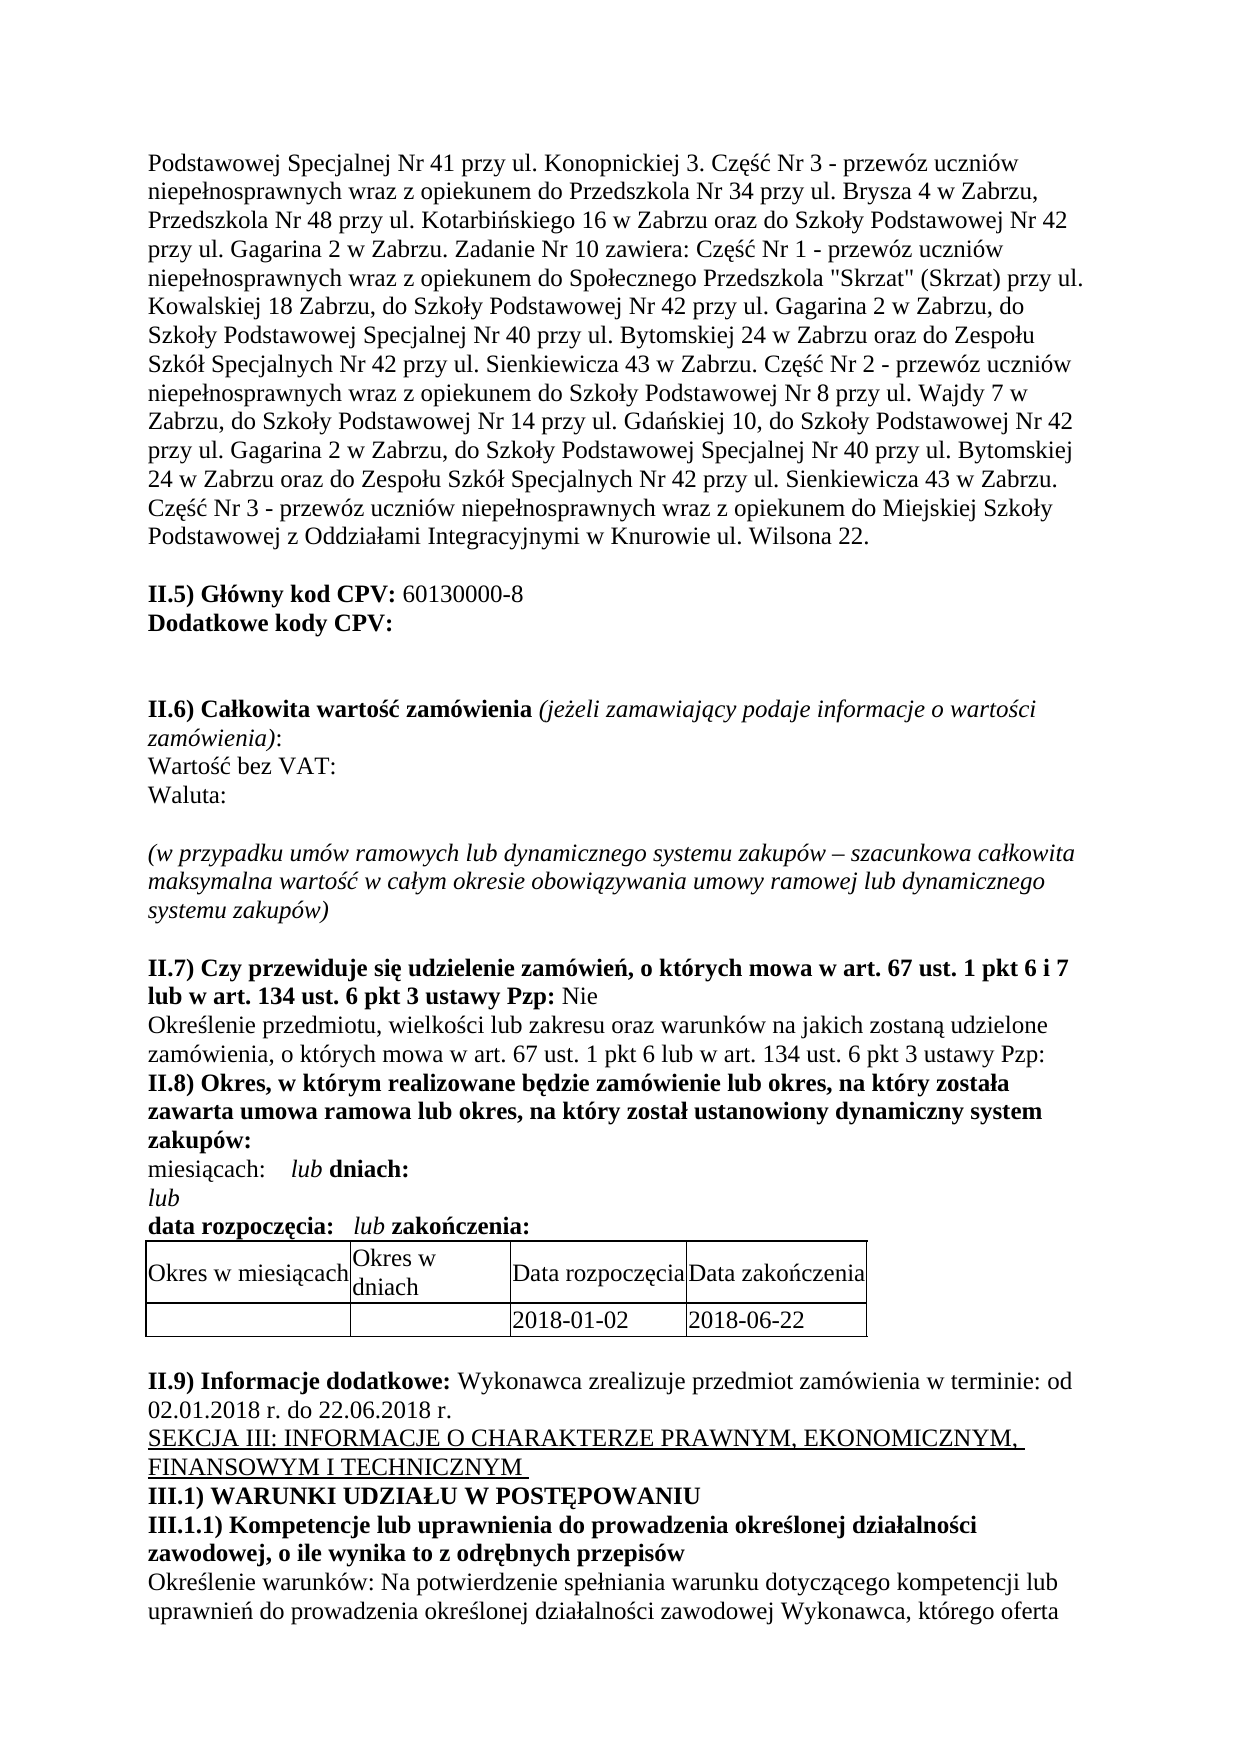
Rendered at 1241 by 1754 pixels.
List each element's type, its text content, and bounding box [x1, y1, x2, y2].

table_cell 2018-06-22 [687, 1304, 866, 1336]
text (w przypadku umów ramowych lub dynamicznego systemu zakupów – szacunkowa całkowita maksymalna wartość w całym okresie obowiązywania umowy ramowej lub dynamicznego systemu zakupów) [148, 809, 1093, 924]
table_cell 2018-01-02 [511, 1304, 686, 1336]
text II.9) Informacje dodatkowe: Wykonawca zrealizuje przedmiot zamówienia w terminie: od 02.01.2018 r. do 22.06.2018 r. [148, 1337, 1093, 1423]
text III.1) WARUNKI UDZIAŁU W POSTĘPOWANIU [148, 1481, 1093, 1510]
table_header Data zakończenia [687, 1242, 866, 1302]
table_header Data rozpoczęcia [511, 1242, 686, 1302]
text II.7) Czy przewiduje się udzielenie zamówień, o których mowa w art. 67 ust. 1 pkt 6 i 7 lub w art. 134 ust. 6 pkt 3 ustawy Pzp: Nie Określenie przedmiotu, wielkości lub zakresu oraz warunków na jakich zostaną udzielone zamówienia, o których mowa w art. 67 ust. 1 pkt 6 lub w art. 134 ust. 6 pkt 3 ustawy Pzp: II.8) Okres, w którym realizowane będzie zamówienie lub okres, na który została zawarta umowa ramowa lub okres, na który został ustanowiony dynamiczny system zakupów: miesiącach: lub dniach: lub data rozpoczęcia: lub zakończenia: [148, 924, 1093, 1240]
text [148, 1510, 1093, 1625]
table_header Okres w dniach [351, 1242, 510, 1302]
table_header Okres w miesiącach [147, 1242, 350, 1302]
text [148, 148, 1093, 809]
text SEKCJA III: INFORMACJE O CHARAKTERZE PRAWNYM, EKONOMICZNYM, FINANSOWYM I TECHNICZNYM [148, 1423, 1093, 1481]
table_cell [351, 1304, 510, 1336]
table_cell [147, 1304, 350, 1336]
